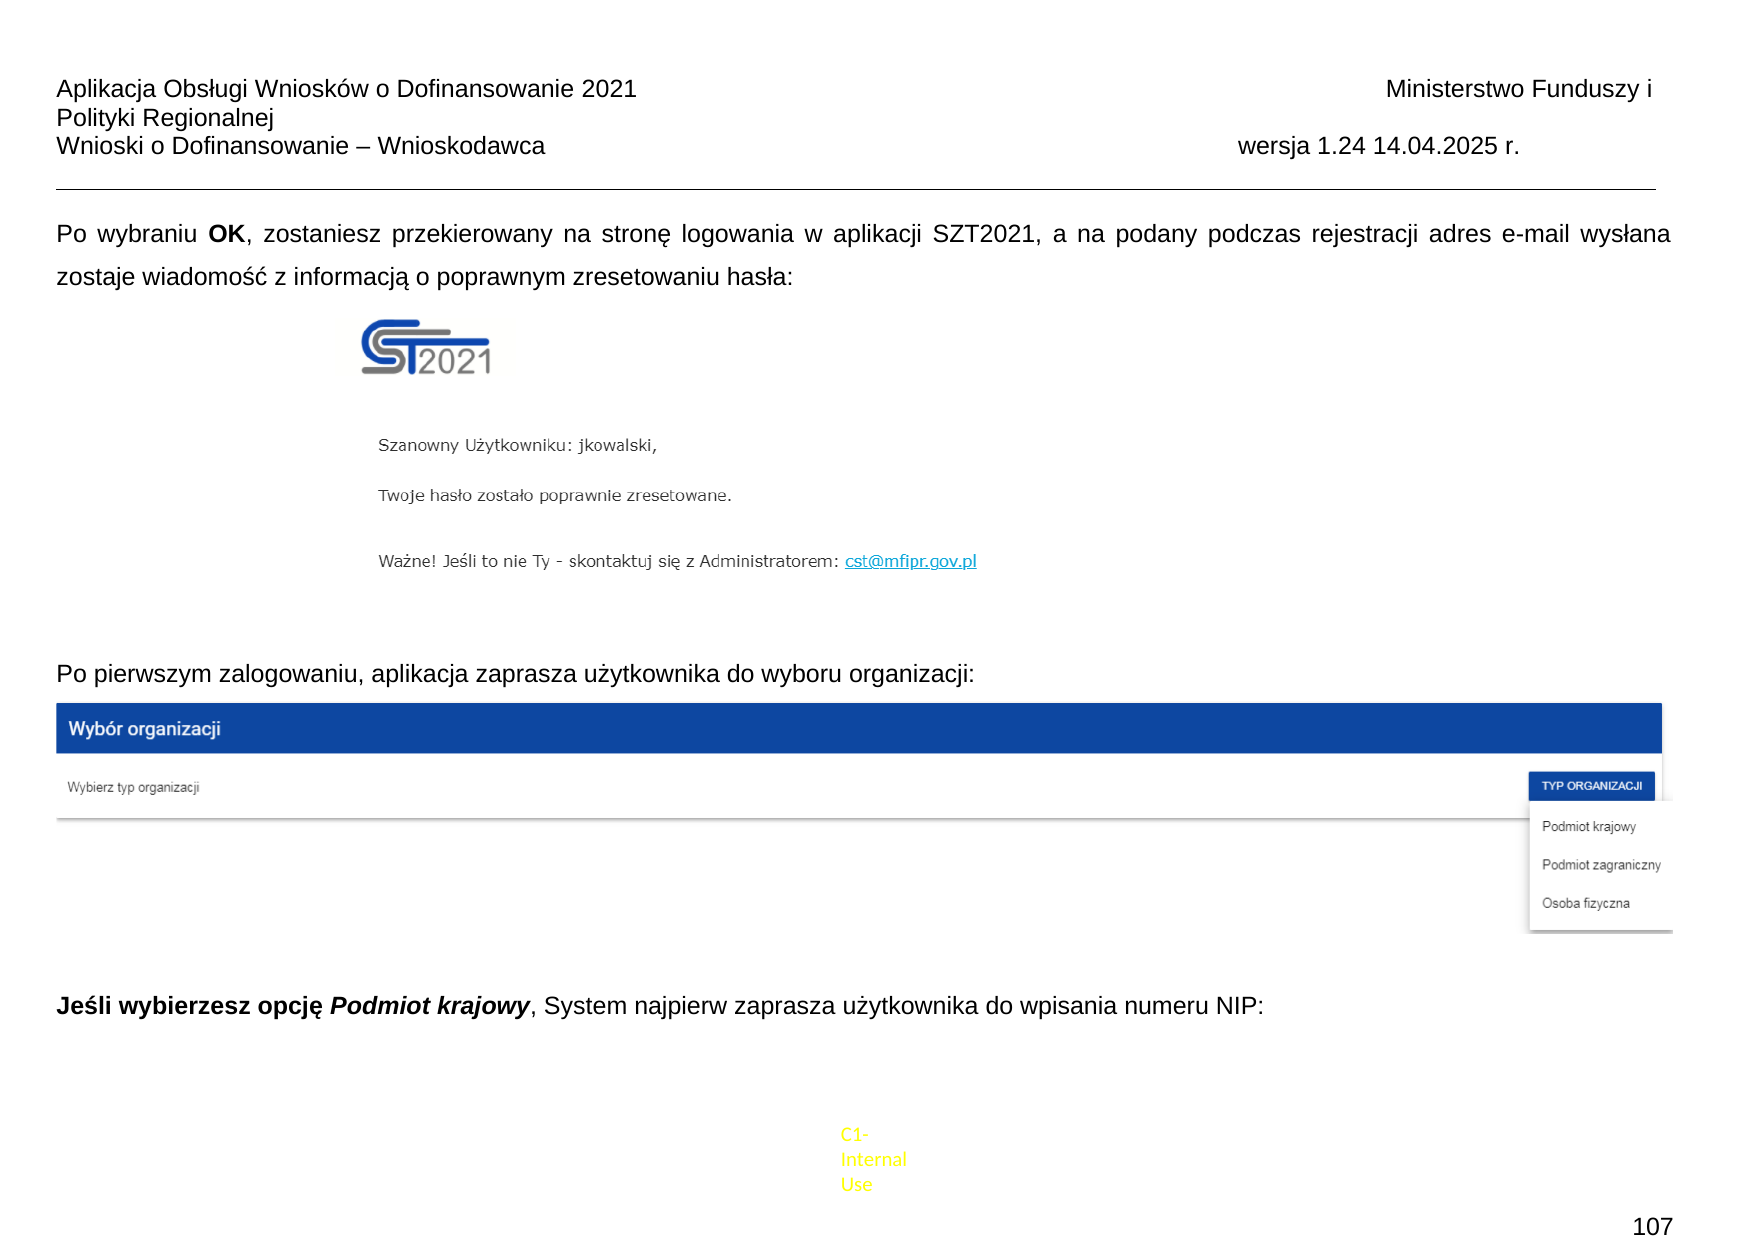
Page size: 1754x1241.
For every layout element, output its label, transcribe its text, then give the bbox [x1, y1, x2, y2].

text Po wybraniu OK, zostaniesz przekierowany na stronę logowania w aplikacji SZT2021, a na podany podczas rejestracji adres e-mail wysłana zostaje wiadomość z informacją o poprawnym zresetowaniu hasła: [56, 219, 1674, 291]
picture [329, 305, 1401, 601]
text Po pierwszym zalogowaniu, aplikacja zaprasza użytkownika do wyboru organizacji: [56, 658, 1674, 687]
text Jeśli wybierzesz opcję Podmiot krajowy, System najpierw zaprasza użytkownika do wpisania numeru NIP: [56, 991, 1674, 1020]
picture [56, 701, 1673, 934]
